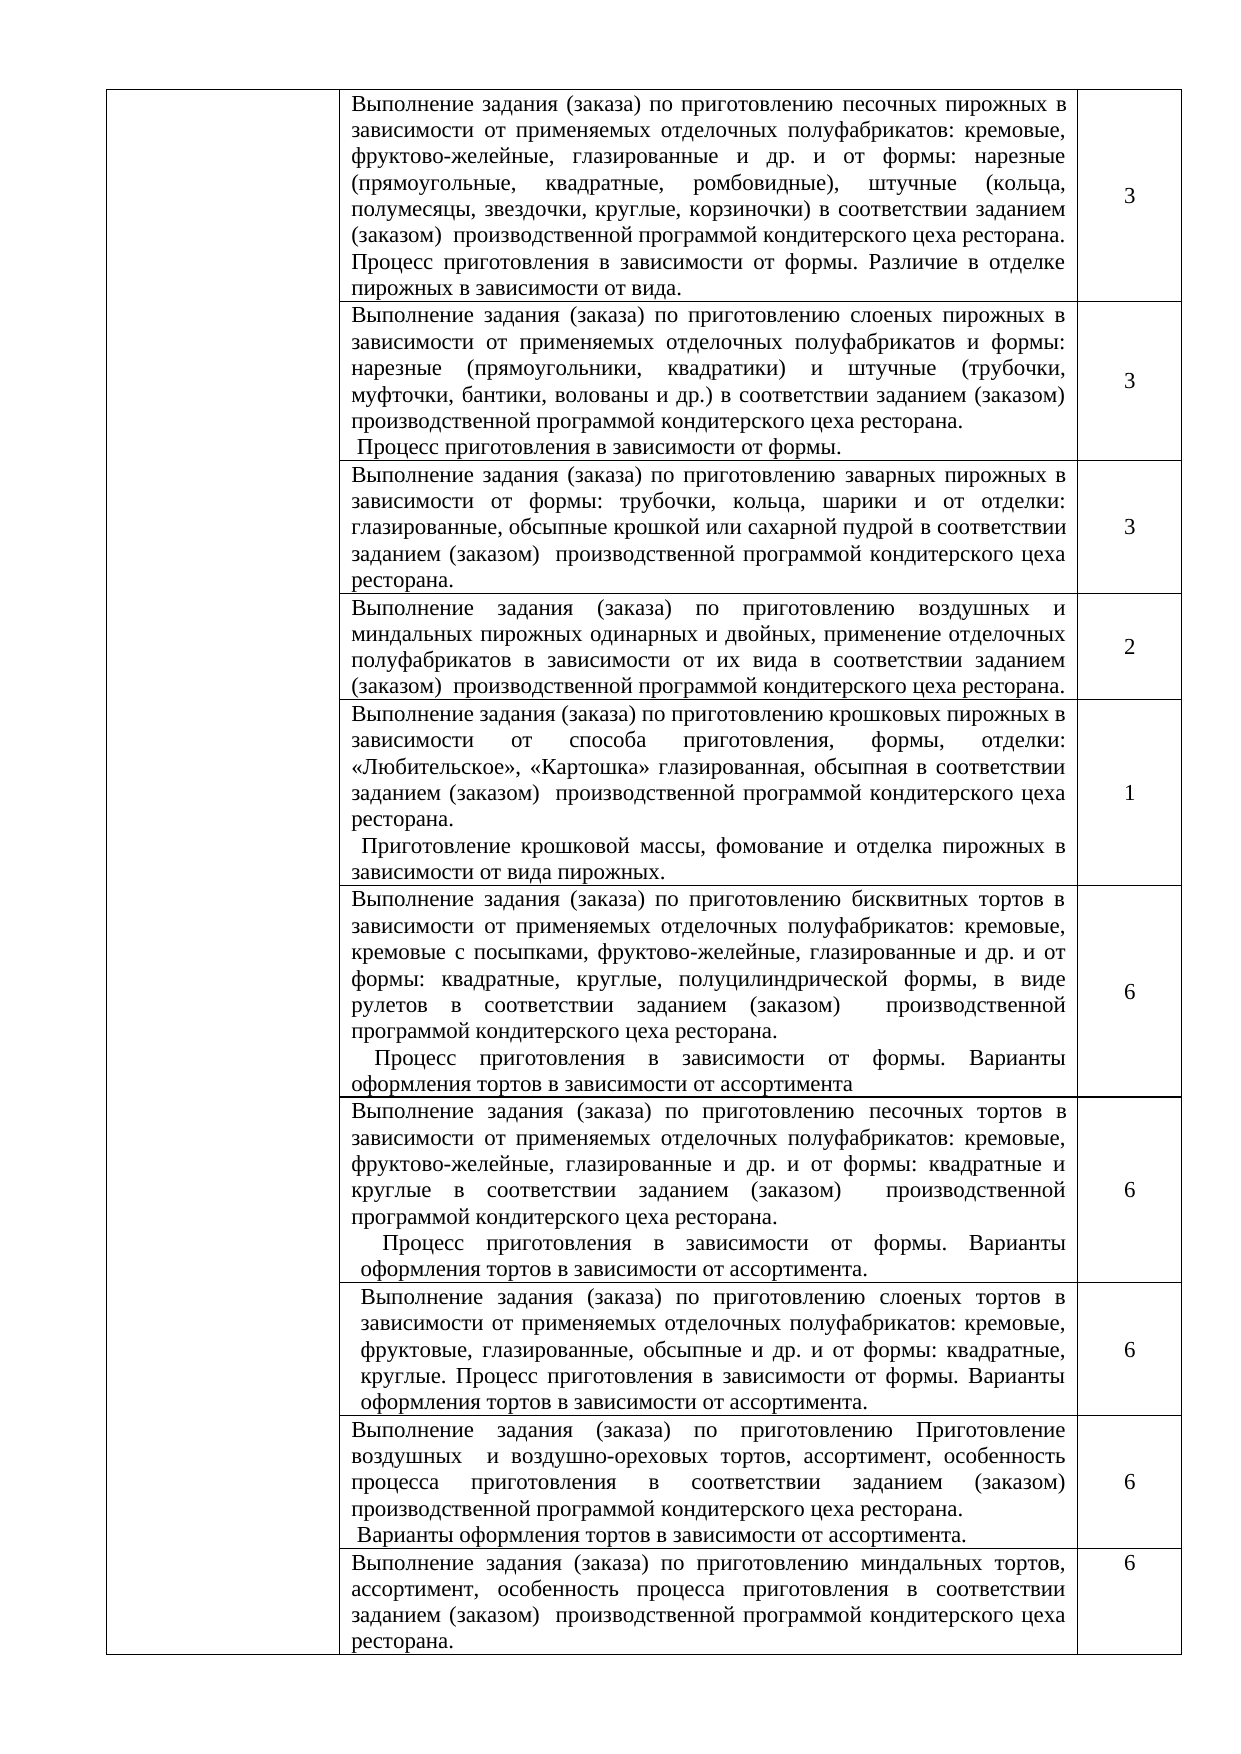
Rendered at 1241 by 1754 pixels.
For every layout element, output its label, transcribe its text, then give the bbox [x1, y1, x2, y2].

table_cell 6 [1078, 1416, 1181, 1547]
table_cell 3 [1078, 302, 1181, 460]
table_cell Выполнение задания (заказа) по приготовлению воздушных и миндальных пирожных одинарных и двойных, применение отделочных полуфабрикатов в зависимости от их вида в соответствии заданием (заказом) производственной программой кондитерского цеха ресторана. [340, 594, 1077, 699]
table_cell 1 [1078, 700, 1181, 884]
table_cell 6 [1078, 1098, 1181, 1282]
table_cell Выполнение задания (заказа) по приготовлению заварных пирожных в зависимости от формы: трубочки, кольца, шарики и от отделки: глазированные, обсыпные крошкой или сахарной пудрой в соответствии заданием (заказом) производственной программой кондитерского цеха ресторана. [340, 461, 1077, 592]
table_cell 6 [1078, 886, 1181, 1096]
table_cell 2 [1078, 594, 1181, 699]
table_cell 3 [1078, 90, 1181, 301]
table_cell Выполнение задания (заказа) по приготовлению бисквитных тортов в зависимости от применяемых отделочных полуфабрикатов: кремовые, кремовые с посыпками, фруктово-желейные, глазированные и др. и от формы: квадратные, круглые, полуцилиндрической формы, в виде рулетов в соответствии заданием (заказом) производственной программой кондитерского цеха ресторана. Процесс приготовления в зависимости от формы. Варианты оформления тортов в зависимости от ассортимента [340, 886, 1077, 1096]
table_cell Выполнение задания (заказа) по приготовлению Приготовление воздушных и воздушно-ореховых тортов, ассортимент, особенность процесса приготовления в соответствии заданием (заказом) производственной программой кондитерского цеха ресторана. Варианты оформления тортов в зависимости от ассортимента. [340, 1416, 1077, 1547]
table_cell 6 [1078, 1549, 1181, 1654]
table_cell 3 [1078, 461, 1181, 592]
table_cell Выполнение задания (заказа) по приготовлению слоеных тортов в зависимости от применяемых отделочных полуфабрикатов: кремовые, фруктовые, глазированные, обсыпные и др. и от формы: квадратные, круглые. Процесс приготовления в зависимости от формы. Варианты оформления тортов в зависимости от ассортимента. [340, 1283, 1077, 1415]
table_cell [340, 1549, 1077, 1654]
table_cell Выполнение задания (заказа) по приготовлению слоеных пирожных в зависимости от применяемых отделочных полуфабрикатов и формы: нарезные (прямоугольники, квадратики) и штучные (трубочки, муфточки, бантики, волованы и др.) в соответствии заданием (заказом) производственной программой кондитерского цеха ресторана. Процесс приготовления в зависимости от формы. [340, 302, 1077, 460]
table_cell Выполнение задания (заказа) по приготовлению песочных пирожных в зависимости от применяемых отделочных полуфабрикатов: кремовые, фруктово-желейные, глазированные и др. и от формы: нарезные (прямоугольные, квадратные, ромбовидные), штучные (кольца, полумесяцы, звездочки, круглые, корзиночки) в соответствии заданием (заказом) производственной программой кондитерского цеха ресторана. Процесс приготовления в зависимости от формы. Различие в отделке пирожных в зависимости от вида. [340, 90, 1077, 301]
table_cell Выполнение задания (заказа) по приготовлению песочных тортов в зависимости от применяемых отделочных полуфабрикатов: кремовые, фруктово-желейные, глазированные и др. и от формы: квадратные и круглые в соответствии заданием (заказом) производственной программой кондитерского цеха ресторана. Процесс приготовления в зависимости от формы. Варианты оформления тортов в зависимости от ассортимента. [340, 1098, 1077, 1282]
table_cell 6 [1078, 1283, 1181, 1415]
table_cell Выполнение задания (заказа) по приготовлению крошковых пирожных в зависимости от способа приготовления, формы, отделки: «Любительское», «Картошка» глазированная, обсыпная в соответствии заданием (заказом) производственной программой кондитерского цеха ресторана. Приготовление крошковой массы, фомование и отделка пирожных в зависимости от вида пирожных. [340, 700, 1077, 884]
